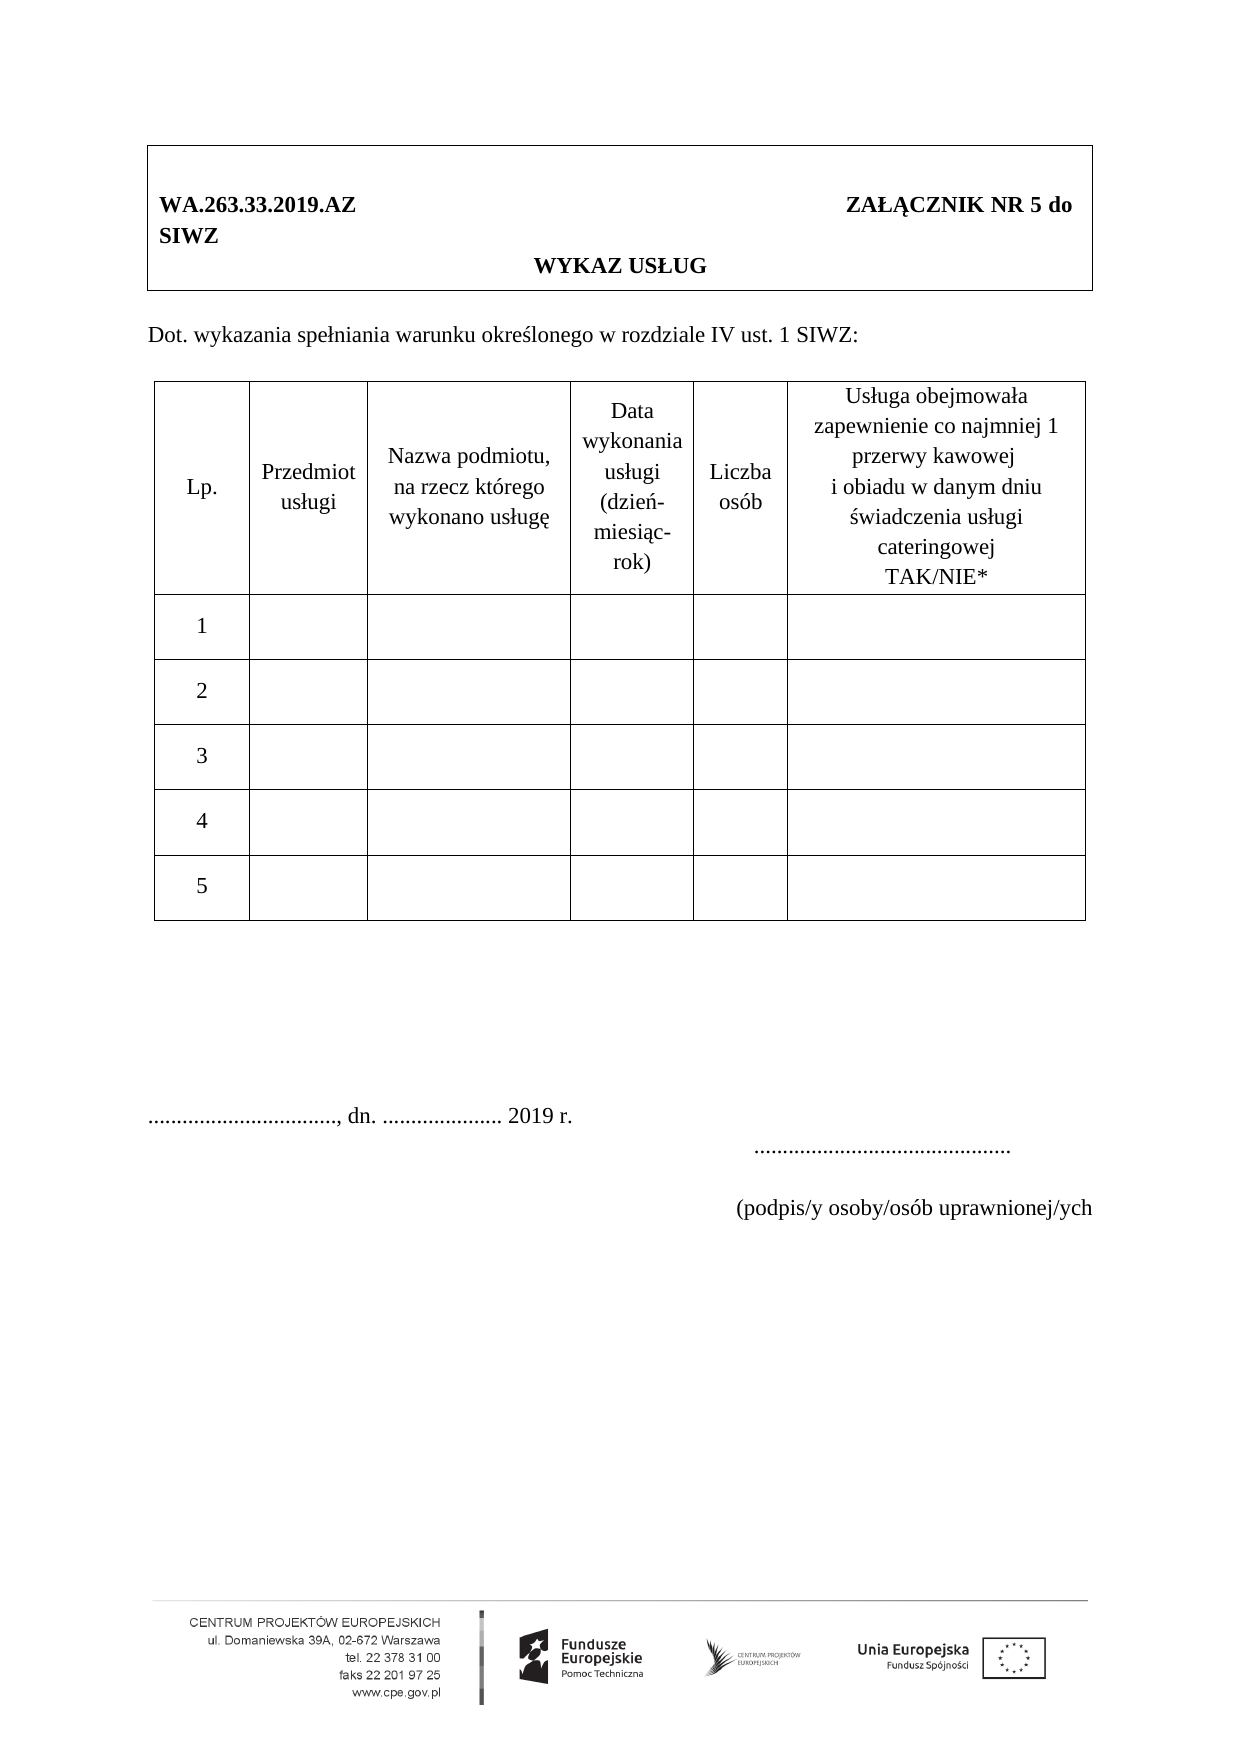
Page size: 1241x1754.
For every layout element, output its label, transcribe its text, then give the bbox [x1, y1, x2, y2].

table_cell [250, 856, 367, 920]
text ............................................. [148, 1132, 1093, 1158]
table_cell [368, 725, 570, 789]
table_cell [694, 790, 787, 854]
table_cell [788, 856, 1085, 920]
text (podpis/y osoby/osób uprawnionej/ych [148, 1194, 1093, 1221]
table_cell [788, 790, 1085, 854]
table_header WA.263.33.2019.AZ ZAŁĄCZNIK NR 5 do SIWZ [148, 146, 1092, 252]
text Dot. wykazania spełniania warunku określonego w rozdziale IV ust. 1 SIWZ: [148, 321, 1093, 347]
table_cell [694, 725, 787, 789]
table_header Lp. [155, 382, 249, 594]
table_cell [571, 725, 693, 789]
table_header Przedmiot usługi [250, 382, 367, 594]
table_cell [571, 660, 693, 724]
table_header Usługa obejmowała zapewnienie co najmniej 1 przerwy kawowej i obiadu w danym dniu świadczenia usługi cateringowej TAK/NIE* [788, 382, 1085, 594]
picture [147, 1595, 1093, 1710]
table_cell 3 [155, 725, 249, 789]
table_cell [694, 595, 787, 659]
table_cell [571, 595, 693, 659]
table_cell Wykaz USŁUG [148, 252, 1092, 289]
table_header Liczba osób [694, 382, 787, 594]
table_cell [694, 660, 787, 724]
table_cell [368, 660, 570, 724]
table_cell [250, 660, 367, 724]
table_cell [694, 856, 787, 920]
table_cell [571, 790, 693, 854]
table_cell 5 [155, 856, 249, 920]
table_cell [788, 725, 1085, 789]
table_cell [368, 595, 570, 659]
table_cell [788, 660, 1085, 724]
table_cell 1 [155, 595, 249, 659]
table_header Nazwa podmiotu, na rzecz którego wykonano usługę [368, 382, 570, 594]
table_cell 4 [155, 790, 249, 854]
table_cell [250, 595, 367, 659]
table_cell 2 [155, 660, 249, 724]
table_cell [250, 725, 367, 789]
table_cell [368, 790, 570, 854]
table_cell [250, 790, 367, 854]
table_header Data wykonania usługi (dzień-miesiąc-rok) [571, 382, 693, 594]
table_cell [571, 856, 693, 920]
text ................................., dn. ..................... 2019 r. [148, 1102, 1093, 1128]
table_cell [788, 595, 1085, 659]
table_cell [368, 856, 570, 920]
